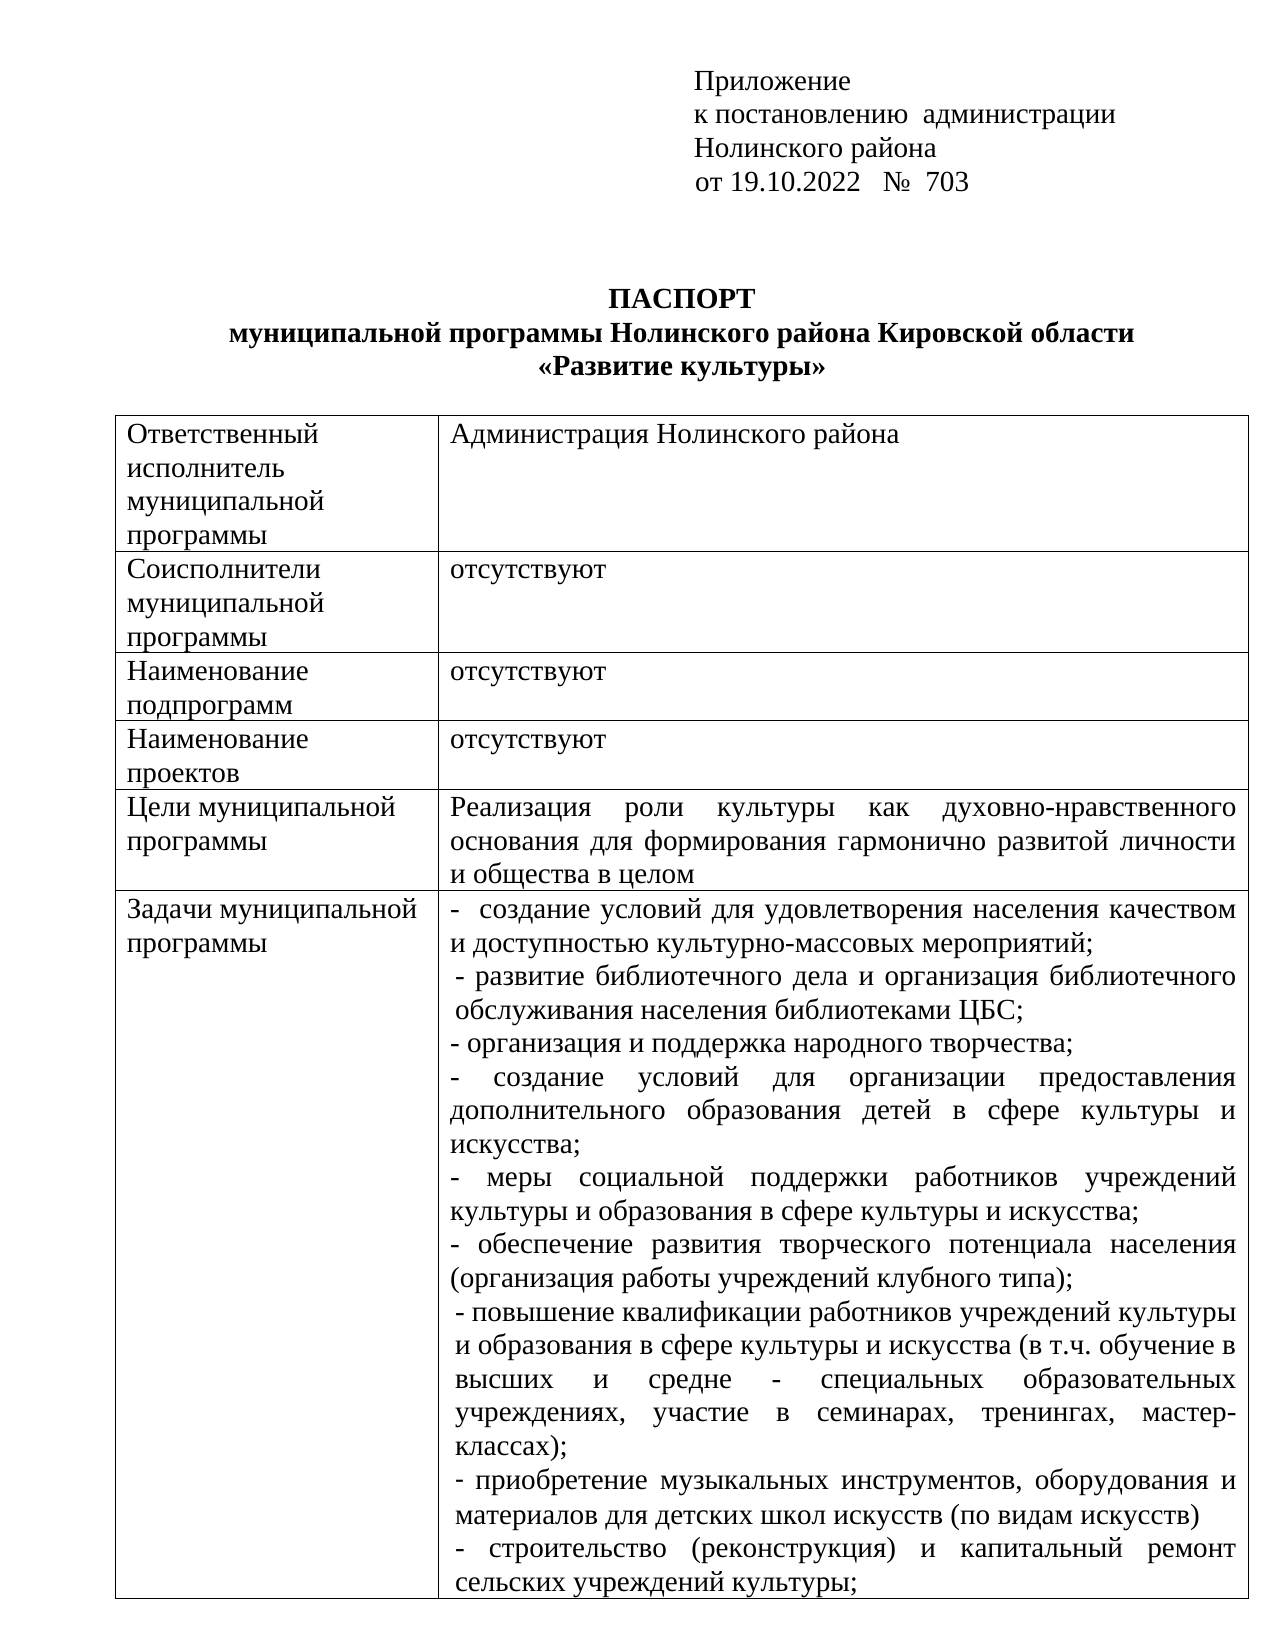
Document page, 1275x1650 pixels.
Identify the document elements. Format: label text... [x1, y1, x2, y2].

text Приложение [620, 63, 1186, 97]
table_cell Соисполнители муниципальной программы [116, 552, 438, 652]
text к постановлению администрации [177, 97, 1186, 130]
table_cell Наименование подпрограмм [116, 653, 438, 720]
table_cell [439, 891, 1248, 1598]
table_cell отсутствуют [439, 721, 1248, 788]
text Нолинского района [177, 130, 1186, 164]
table_cell Реализация роли культуры как духовно-нравственного основания для формирования гармонично развитой личности и общества в целом [439, 790, 1248, 890]
table_cell отсутствуют [439, 653, 1248, 720]
text муниципальной программы Нолинского района Кировской области [177, 315, 1186, 348]
table_cell Цели муниципальной программы [116, 790, 438, 890]
text «Развитие культуры» [177, 348, 1186, 382]
text ПАСПОРТ [177, 281, 1186, 315]
table_header Ответственный исполнитель муниципальной программы [116, 416, 438, 551]
table_header Администрация Нолинского района [439, 416, 1248, 551]
text от 19.10.2022 № 703 [177, 164, 1186, 197]
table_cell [116, 891, 438, 1598]
table_cell Наименование проектов [116, 721, 438, 788]
table_cell отсутствуют [439, 552, 1248, 652]
